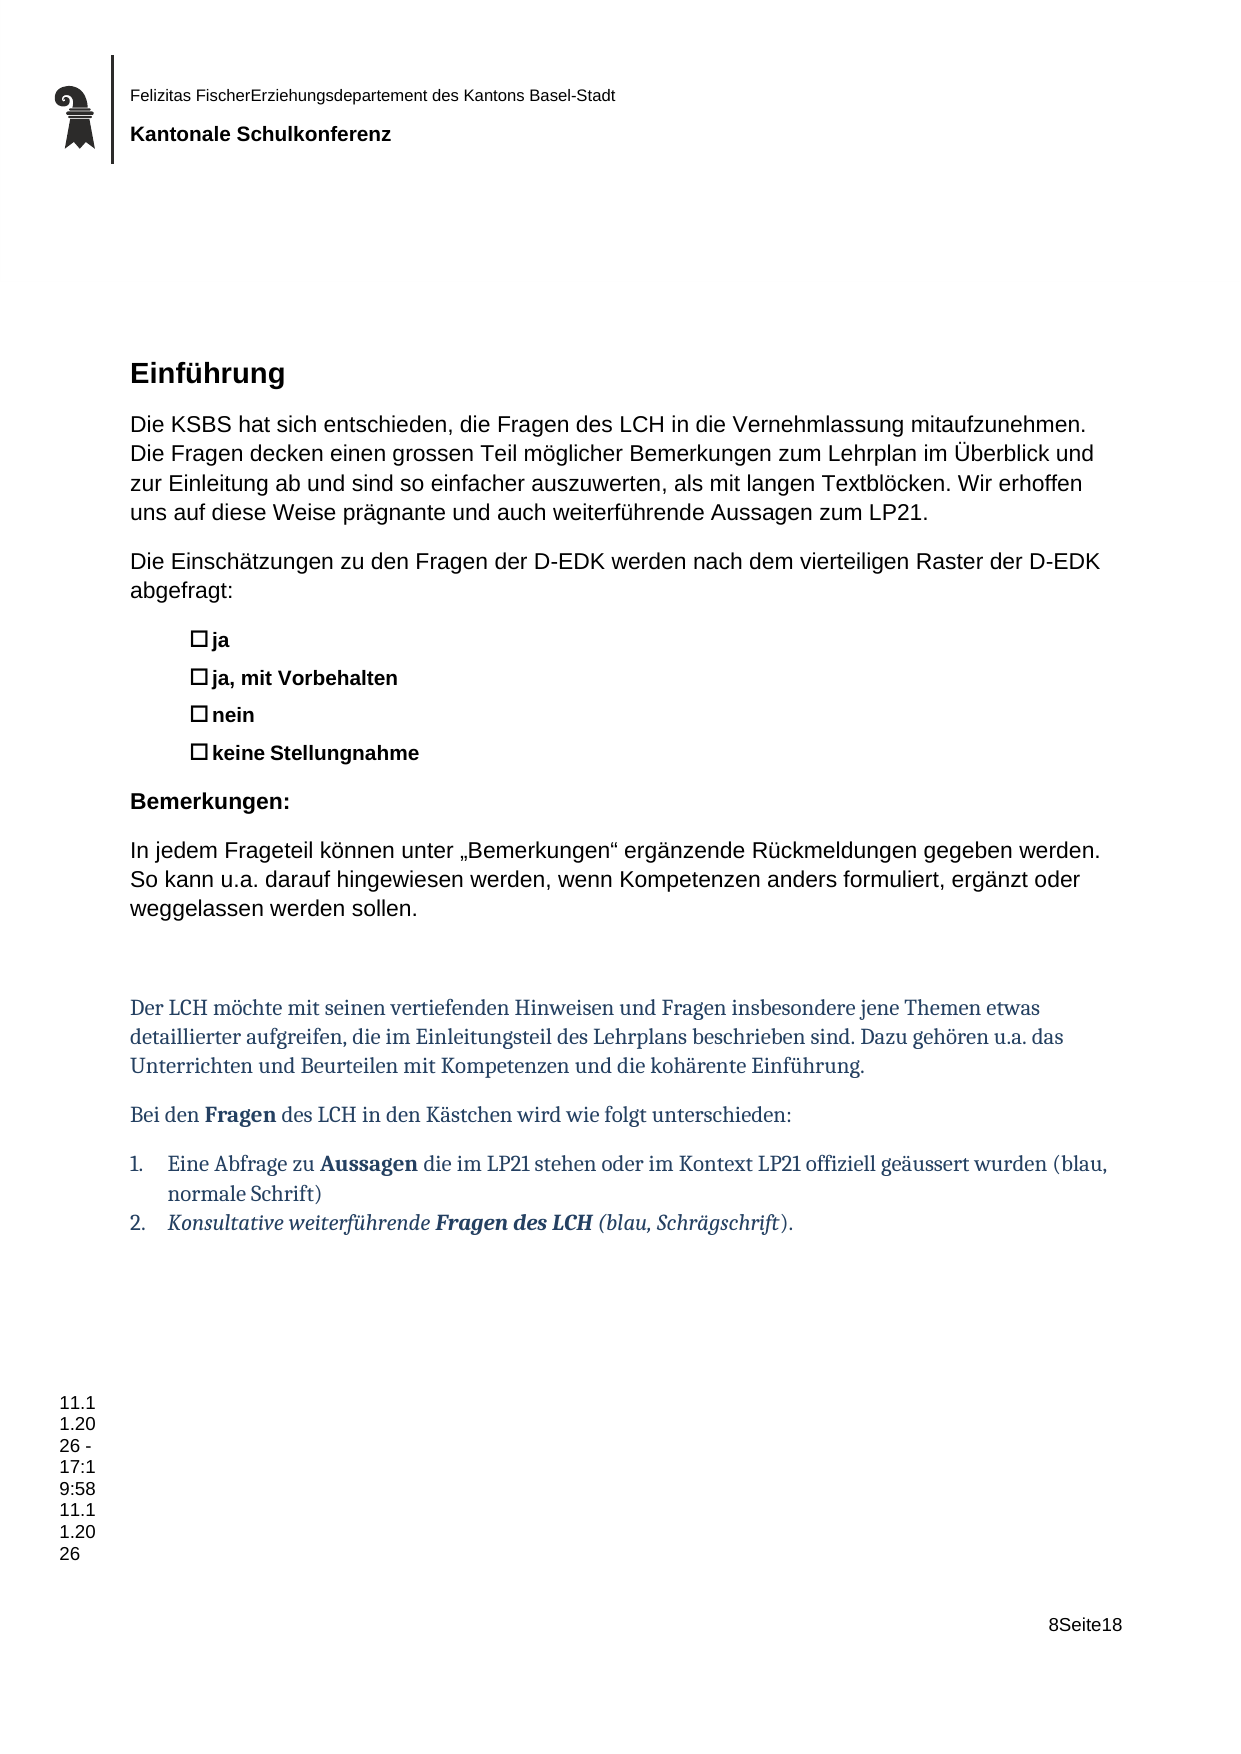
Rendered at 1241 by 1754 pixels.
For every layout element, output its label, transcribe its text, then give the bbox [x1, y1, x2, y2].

list Konsultative weiterführende Fragen des LCH (blau, Schrägschrift). [130, 1207, 1122, 1236]
text keine Stellungnahme [189, 737, 1122, 766]
text ja, mit Vorbehalten [189, 662, 1122, 691]
text Bemerkungen: [130, 786, 1122, 815]
text Einführung [130, 356, 1122, 389]
text nein [189, 699, 1122, 728]
text Der LCH möchte mit seinen vertiefenden Hinweisen und Fragen insbesondere jene Themen etwas detaillierter aufgreifen, die im Einleitungsteil des Lehrplans beschrieben sind. Dazu gehören u.a. das Unterrichten und Beurteilen mit Kompetenzen und die kohärente Einführung. [130, 992, 1122, 1079]
list Eine Abfrage zu Aussagen die im LP21 stehen oder im Kontext LP21 offiziell geäussert wurden (blau, normale Schrift) [130, 1148, 1122, 1207]
text Die Einschätzungen zu den Fragen der D-EDK werden nach dem vierteiligen Raster der D-EDK abgefragt: [130, 546, 1122, 604]
text Bei den Fragen des LCH in den Kästchen wird wie folgt unterschieden: [130, 1099, 1122, 1128]
text In jedem Frageteil können unter „Bemerkungen“ ergänzende Rückmeldungen gegeben werden. So kann u.a. darauf hingewiesen werden, wenn Kompetenzen anders formuliert, ergänzt oder weggelassen werden sollen. [130, 835, 1122, 923]
text Die KSBS hat sich entschieden, die Fragen des LCH in die Vernehmlassung mitaufzunehmen. Die Fragen decken einen grossen Teil möglicher Bemerkungen zum Lehrplan im Überblick und zur Einleitung ab und sind so einfacher auszuwerten, als mit langen Textblöcken. Wir erhoffen uns auf diese Weise prägnante und auch weiterführende Aussagen zum LP21. [130, 409, 1122, 526]
text ja [189, 624, 1122, 653]
